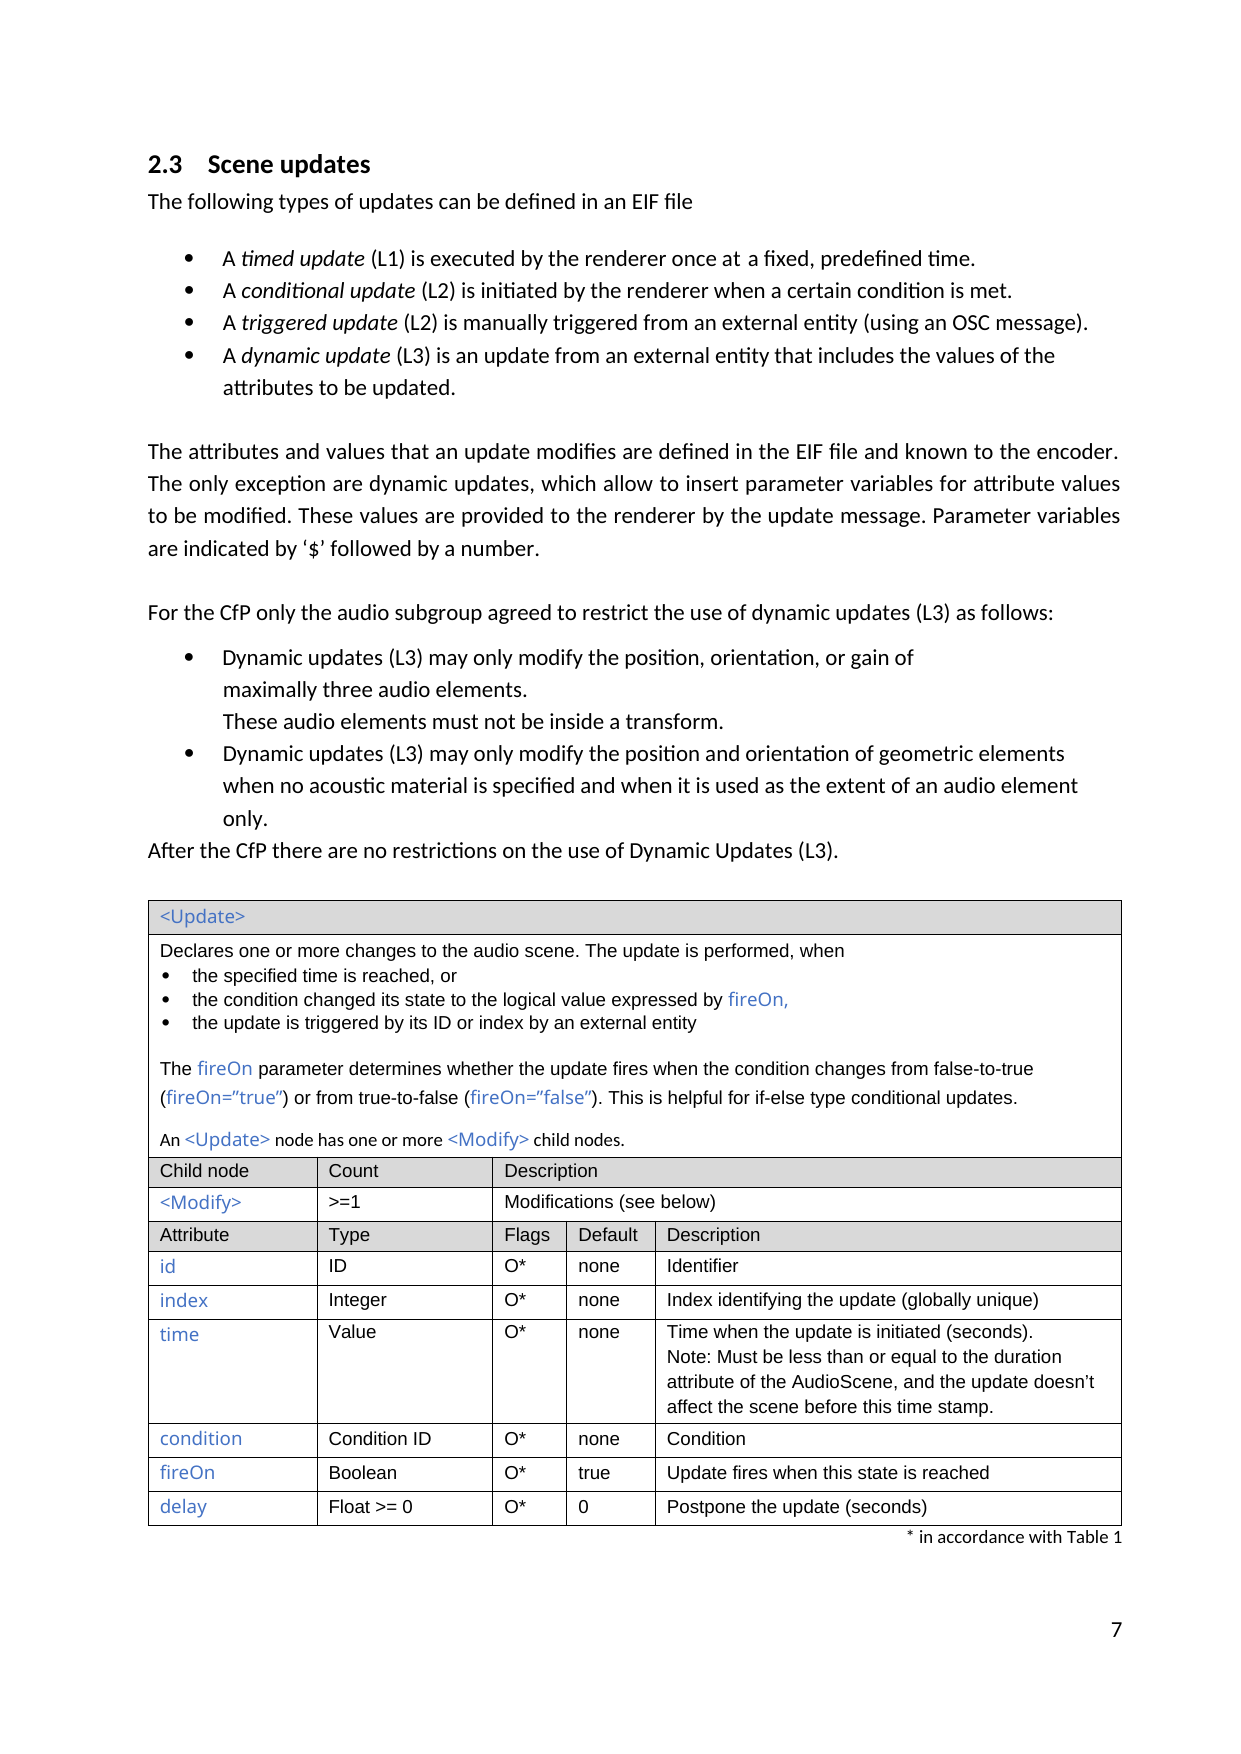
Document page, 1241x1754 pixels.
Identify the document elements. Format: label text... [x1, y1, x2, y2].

table_header <Update> [149, 901, 1121, 934]
table_cell Identifier [656, 1252, 1121, 1284]
list These audio elements must not be inside a transform. [223, 707, 1122, 735]
table_cell Time when the update is initiated (seconds). Note: Must be less than or equal to the duration attribute of the AudioScene, and the update doesn’t affect the scene before this time stamp. [656, 1320, 1121, 1423]
table_cell O* [493, 1252, 566, 1284]
table_cell Value [318, 1320, 492, 1423]
table_cell Condition ID [318, 1424, 492, 1457]
table_cell Flags [493, 1222, 566, 1251]
table_cell none [567, 1320, 655, 1423]
table_cell ID [318, 1252, 492, 1284]
list A dynamic update (L3) is an update from an external entity that includes the values of the attributes to be updated. [185, 341, 1122, 401]
table_cell Boolean [318, 1458, 492, 1491]
table_cell Postpone the update (seconds) [656, 1492, 1121, 1525]
table_cell Modifications (see below) [493, 1188, 1121, 1221]
table_cell O* [493, 1424, 566, 1457]
table_cell Type [318, 1222, 492, 1251]
table_cell id [149, 1252, 317, 1284]
table_cell Update fires when this state is reached [656, 1458, 1121, 1491]
text After the CfP there are no restrictions on the use of Dynamic Updates (L3). [148, 836, 1122, 896]
table_cell Integer [318, 1286, 492, 1318]
table_cell Index identifying the update (globally unique) [656, 1286, 1121, 1318]
text For the CfP only the audio subgroup agreed to restrict the use of dynamic updates (L3) as follows: [148, 566, 1122, 626]
table_cell none [567, 1424, 655, 1457]
list A triggered update (L2) is manually triggered from an external entity (using an OSC message). [185, 308, 1122, 337]
table_cell true [567, 1458, 655, 1491]
table_cell <Modify> [149, 1188, 317, 1221]
table_cell Default [567, 1222, 655, 1251]
table_cell Condition [656, 1424, 1121, 1457]
table_cell Child node [149, 1158, 317, 1187]
list maximally three audio elements. [223, 675, 1122, 703]
list Dynamic updates (L3) may only modify the position and orientation of geometric elements when no acoustic material is specified and when it is used as the extent of an audio element only. [185, 739, 1122, 832]
list A conditional update (L2) is initiated by the renderer when a certain condition is met. [185, 276, 1122, 304]
table_cell Attribute [149, 1222, 317, 1251]
table_cell delay [149, 1492, 317, 1525]
table_cell Declares one or more changes to the audio scene. The update is performed, when the specified time is reached, or the condition changed its state to the logical value expressed by fireOn, the update is triggered by its ID or index by an external entity The fireOn parameter determines whether the update fires when the condition changes from false-to-true (fireOn=”true”) or from true-to-false (fireOn=”false”). This is helpful for if-else type conditional updates. An <Update> node has one or more <Modify> child nodes. [149, 935, 1121, 1157]
table_cell O* [493, 1458, 566, 1491]
table_cell time [149, 1320, 317, 1423]
table_cell Count [318, 1158, 492, 1187]
table_cell none [567, 1286, 655, 1318]
table_cell Description [656, 1222, 1121, 1251]
text The attributes and values that an update modifies are defined in the EIF file and known to the encoder. The only exception are dynamic updates, which allow to insert parameter variables for attribute values to be modified. These values are provided to the renderer by the update message. Parameter variables are indicated by ‘$’ followed by a number. [148, 437, 1122, 562]
text The following types of updates can be defined in an EIF file [148, 187, 1122, 215]
table_cell O* [493, 1286, 566, 1318]
list * in accordance with Table 1 [223, 1526, 1122, 1549]
table_cell fireOn [149, 1458, 317, 1491]
table_cell O* [493, 1320, 566, 1423]
table_cell condition [149, 1424, 317, 1457]
table_cell Description [493, 1158, 1121, 1187]
table_cell >=1 [318, 1188, 492, 1221]
list Dynamic updates (L3) may only modify the position, orientation, or gain of [185, 643, 1122, 671]
list A timed update (L1) is executed by the renderer once at a fixed, predefined time. [185, 244, 1122, 272]
table_cell O* [493, 1492, 566, 1525]
subtitle Scene updates [148, 148, 1122, 181]
table_cell 0 [567, 1492, 655, 1525]
table_cell index [149, 1286, 317, 1318]
table_cell none [567, 1252, 655, 1284]
table_cell Float >= 0 [318, 1492, 492, 1525]
